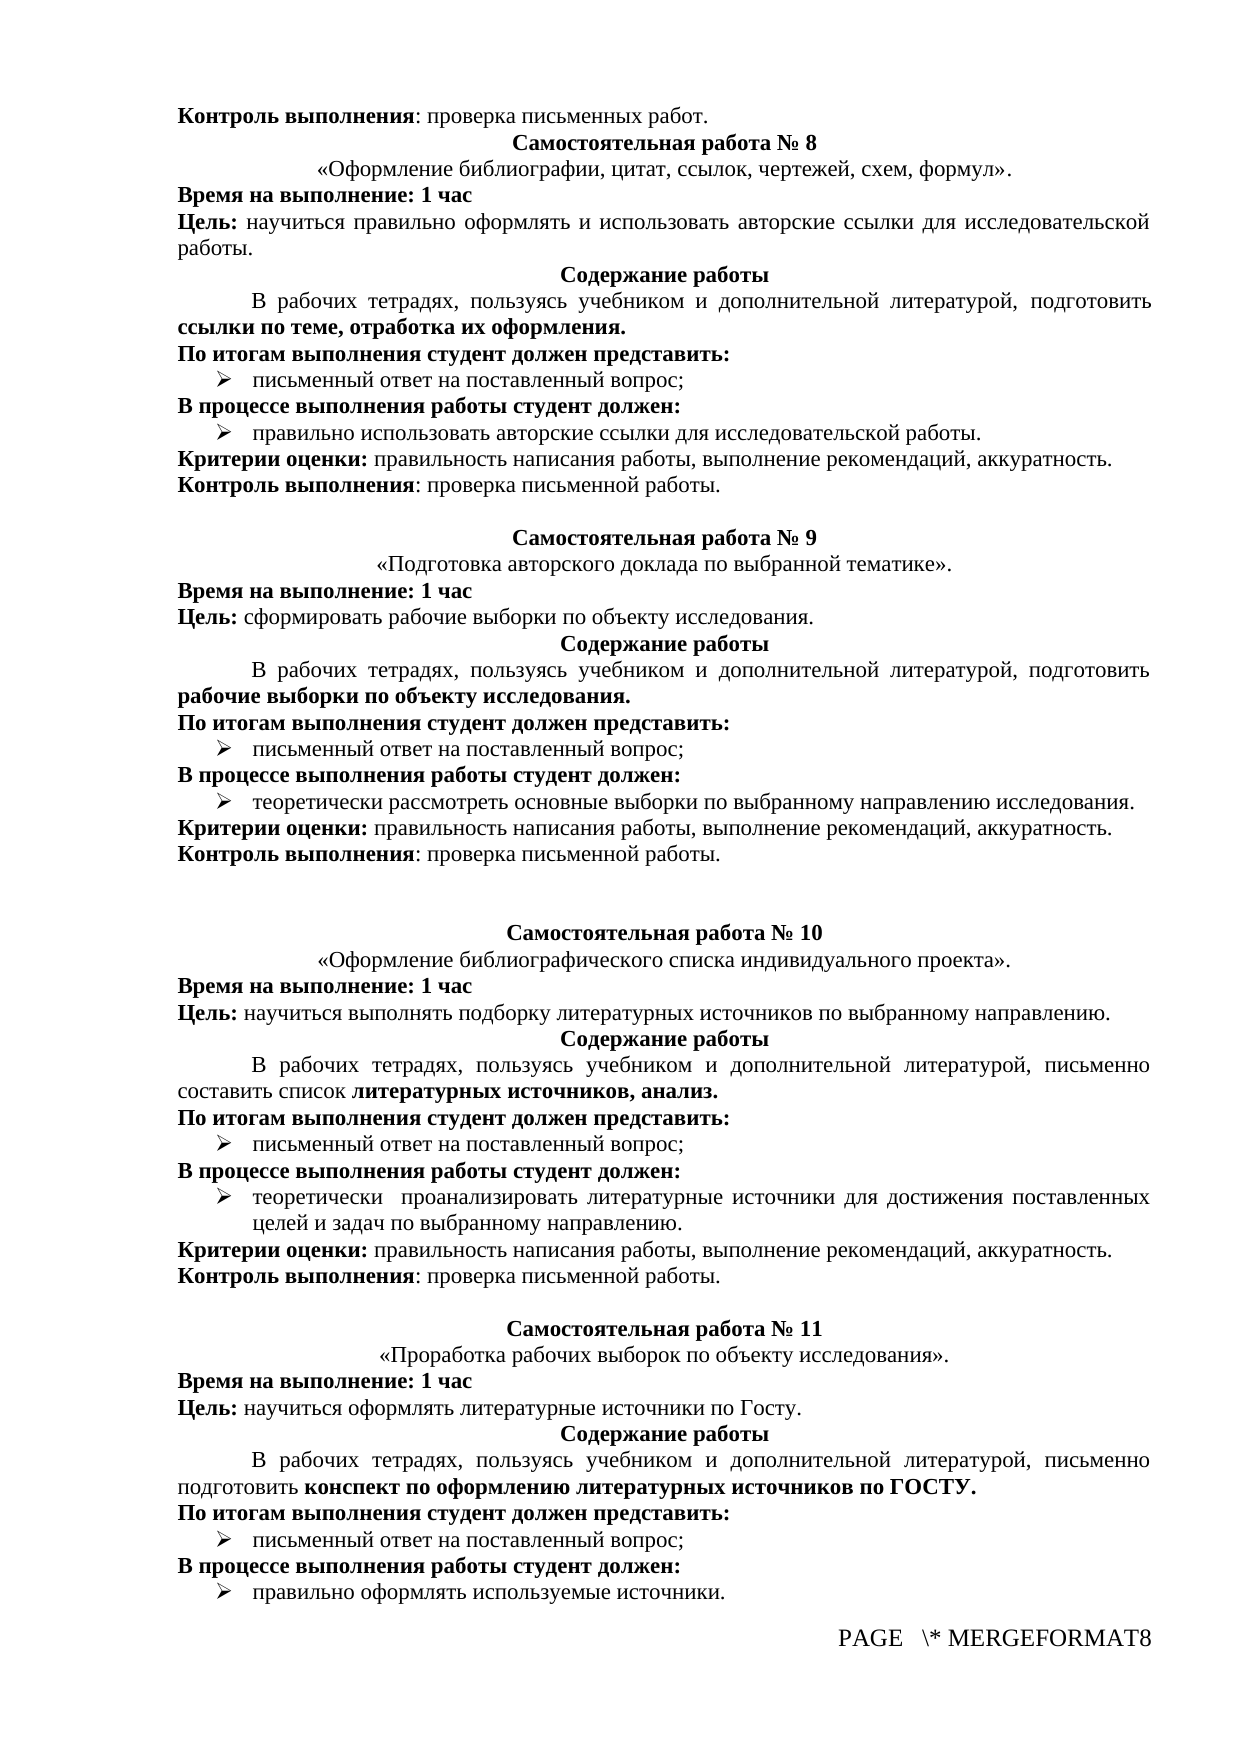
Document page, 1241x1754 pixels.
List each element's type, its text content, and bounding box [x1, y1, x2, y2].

text Самостоятельная работа № 10 [177, 919, 1152, 946]
list письменный ответ на поставленный вопрос; [215, 366, 1152, 392]
text Критерии оценки: правильность написания работы, выполнение рекомендаций, аккуратность. [177, 814, 1152, 840]
text Время на выполнение: 1 час [177, 972, 1152, 998]
text В рабочих тетрадях, пользуясь учебником и дополнительной литературой, подготовить рабочие выборки по объекту исследования. [177, 656, 1152, 709]
text Цель: научиться оформлять литературные источники по Госту. [177, 1394, 1152, 1420]
text Содержание работы [177, 629, 1152, 656]
text В процессе выполнения работы студент должен: [177, 761, 1152, 788]
text Контроль выполнения: проверка письменных работ. [177, 102, 1152, 129]
list теоретически рассмотреть основные выборки по выбранному направлению исследования. [215, 788, 1152, 814]
text Критерии оценки: правильность написания работы, выполнение рекомендаций, аккуратность. [177, 1236, 1152, 1262]
text Цель: научиться правильно оформлять и использовать авторские ссылки для исследовательской работы. [177, 208, 1152, 261]
text Цель: сформировать рабочие выборки по объекту исследования. [177, 603, 1152, 629]
text В процессе выполнения работы студент должен: [177, 392, 1152, 419]
list письменный ответ на поставленный вопрос; [215, 1526, 1152, 1552]
text В рабочих тетрадях, пользуясь учебником и дополнительной литературой, подготовить ссылки по теме, отработка их оформления. [177, 287, 1152, 340]
list письменный ответ на поставленный вопрос; [215, 1130, 1152, 1157]
text В рабочих тетрадях, пользуясь учебником и дополнительной литературой, письменно подготовить конспект по оформлению литературных источников по ГОСТУ. [177, 1447, 1152, 1499]
text Критерии оценки: правильность написания работы, выполнение рекомендаций, аккуратность. [177, 445, 1152, 471]
text Контроль выполнения: проверка письменной работы. [177, 840, 1152, 867]
text Цель: научиться выполнять подборку литературных источников по выбранному направлению. [177, 998, 1152, 1025]
text Самостоятельная работа № 9 [177, 524, 1152, 551]
text «Проработка рабочих выборок по объекту исследования». [177, 1341, 1152, 1367]
text Время на выполнение: 1 час [177, 1367, 1152, 1394]
text По итогам выполнения студент должен представить: [177, 1104, 1152, 1130]
list правильно использовать авторские ссылки для исследовательской работы. [215, 419, 1152, 445]
text По итогам выполнения студент должен представить: [177, 709, 1152, 735]
text Время на выполнение: 1 час [177, 577, 1152, 603]
text Содержание работы [177, 1025, 1152, 1051]
text «Подготовка авторского доклада по выбранной тематике». [177, 551, 1152, 577]
list правильно оформлять используемые источники. [215, 1578, 1152, 1605]
text Содержание работы [177, 1420, 1152, 1447]
text «Оформление библиографического списка индивидуального проекта». [177, 946, 1152, 972]
text Содержание работы [177, 261, 1152, 287]
text Самостоятельная работа № 11 [177, 1315, 1152, 1341]
text Самостоятельная работа № 8 [177, 129, 1152, 155]
text В рабочих тетрадях, пользуясь учебником и дополнительной литературой, письменно составить список литературных источников, анализ. [177, 1051, 1152, 1104]
text «Оформление библиографии, цитат, ссылок, чертежей, схем, формул». [177, 155, 1152, 182]
text В процессе выполнения работы студент должен: [177, 1157, 1152, 1183]
text По итогам выполнения студент должен представить: [177, 340, 1152, 366]
list письменный ответ на поставленный вопрос; [215, 735, 1152, 761]
list теоретически проанализировать литературные источники для достижения поставленных целей и задач по выбранному направлению. [215, 1183, 1152, 1236]
text По итогам выполнения студент должен представить: [177, 1499, 1152, 1526]
text Контроль выполнения: проверка письменной работы. [177, 1262, 1152, 1288]
text Время на выполнение: 1 час [177, 182, 1152, 208]
text В процессе выполнения работы студент должен: [177, 1552, 1152, 1578]
text Контроль выполнения: проверка письменной работы. [177, 471, 1152, 498]
